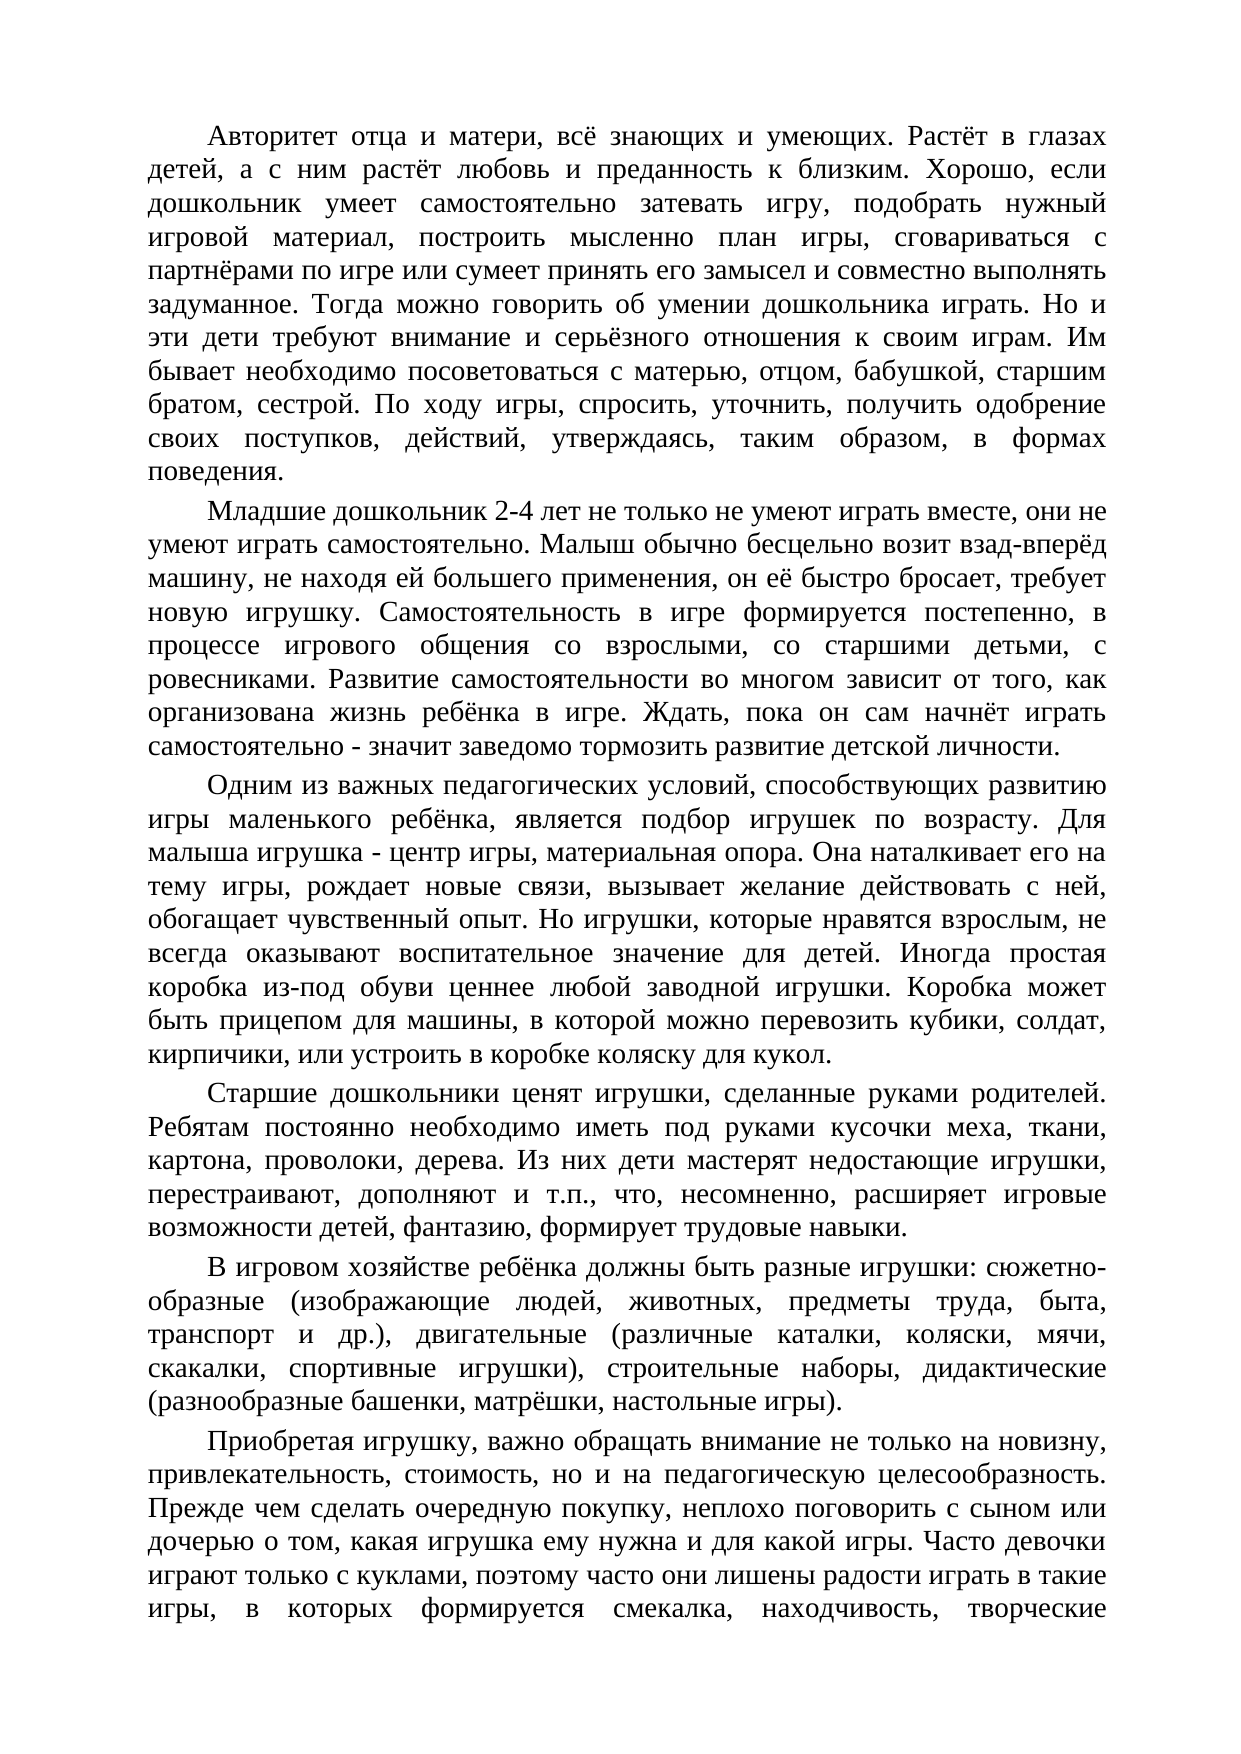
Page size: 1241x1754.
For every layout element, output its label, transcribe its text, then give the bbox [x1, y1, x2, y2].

text Старшие дошкольники ценят игрушки, сделанные руками родителей. Ребятам постоянно необходимо иметь под руками кусочки меха, ткани, картона, проволоки, дерева. Из них дети мастерят недостающие игрушки, перестраивают, дополняют и т.п., что, несомненно, расширяет игровые возможности детей, фантазию, формирует трудовые навыки. [148, 1075, 1107, 1243]
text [148, 1423, 1107, 1624]
text Одним из важных педагогических условий, способствующих развитию игры маленького ребёнка, является подбор игрушек по возрасту. Для малыша игрушка - центр игры, материальная опора. Она наталкивает его на тему игры, рождает новые связи, вызывает желание действовать с ней, обогащает чувственный опыт. Но игрушки, которые нравятся взрослым, не всегда оказывают воспитательное значение для детей. Иногда простая коробка из-под обуви ценнее любой заводной игрушки. Коробка может быть прицепом для машины, в которой можно перевозить кубики, солдат, кирпичики, или устроить в коробке коляску для кукол. [148, 767, 1107, 1069]
text Младшие дошкольник 2-4 лет не только не умеют играть вместе, они не умеют играть самостоятельно. Малыш обычно бесцельно возит взад-вперёд машину, не находя ей большего применения, он её быстро бросает, требует новую игрушку. Самостоятельность в игре формируется постепенно, в процессе игрового общения со взрослыми, со старшими детьми, с ровесниками. Развитие самостоятельности во многом зависит от того, как организована жизнь ребёнка в игре. Ждать, пока он сам начнёт играть самостоятельно - значит заведомо тормозить развитие детской личности. [148, 493, 1107, 761]
text В игровом хозяйстве ребёнка должны быть разные игрушки: сюжетно-образные (изображающие людей, животных, предметы труда, быта, транспорт и др.), двигательные (различные каталки, коляски, мячи, скакалки, спортивные игрушки), строительные наборы, дидактические (разнообразные башенки, матрёшки, настольные игры). [148, 1249, 1107, 1417]
text Авторитет отца и матери, всё знающих и умеющих. Растёт в глазах детей, а с ним растёт любовь и преданность к близким. Хорошо, если дошкольник умеет самостоятельно затевать игру, подобрать нужный игровой материал, построить мысленно план игры, сговариваться с партнёрами по игре или сумеет принять его замысел и совместно выполнять задуманное. Тогда можно говорить об умении дошкольника играть. Но и эти дети требуют внимание и серьёзного отношения к своим играм. Им бывает необходимо посоветоваться с матерью, отцом, бабушкой, старшим братом, сестрой. По ходу игры, спросить, уточнить, получить одобрение своих поступков, действий, утверждаясь, таким образом, в формах поведения. [148, 118, 1107, 487]
